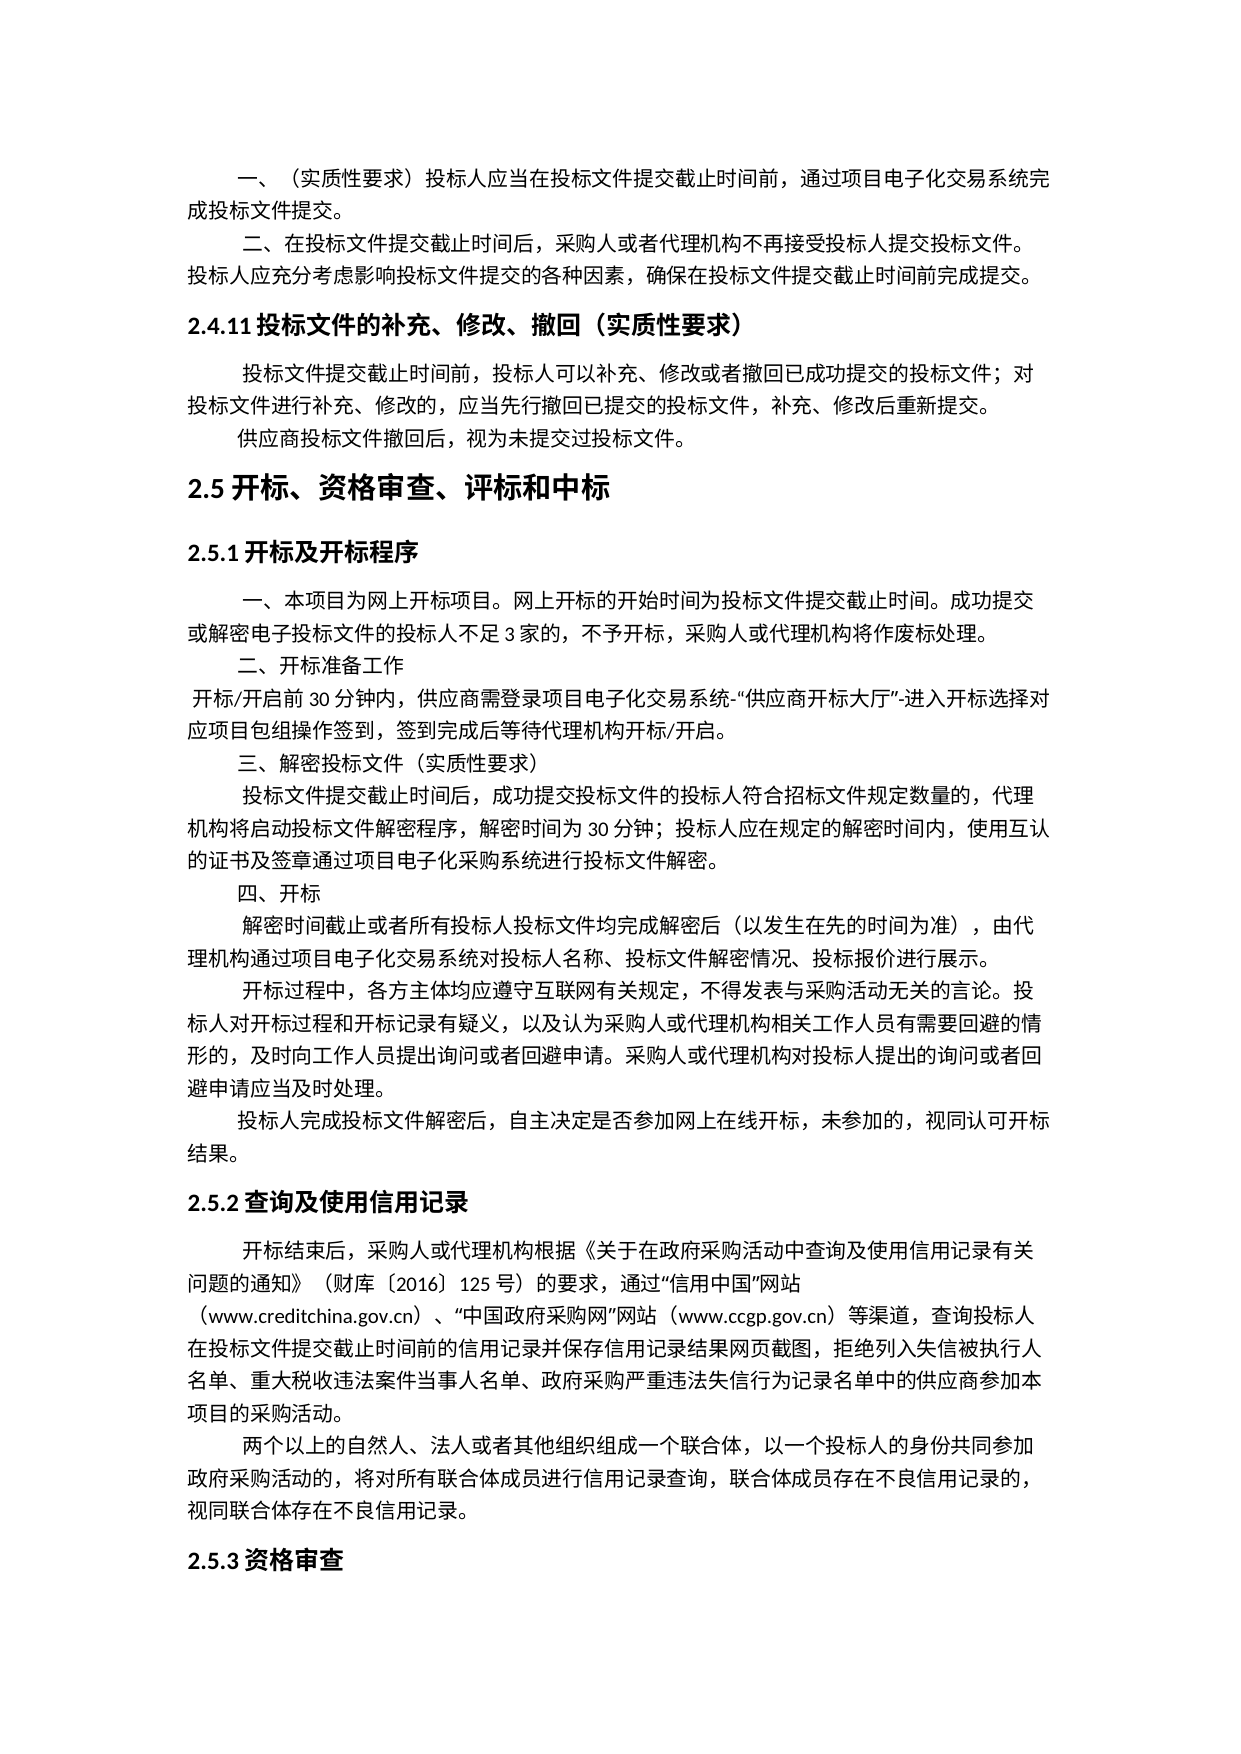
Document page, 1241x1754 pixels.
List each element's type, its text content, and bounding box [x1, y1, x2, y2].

text 二、在投标文件提交截止时间后，采购人或者代理机构不再接受投标人提交投标文件。投标人应充分考虑影响投标文件提交的各种因素，确保在投标文件提交截止时间前完成提交。 [187, 227, 1053, 292]
text 二、开标准备工作 [187, 649, 1053, 682]
text 2.4.11投标文件的补充、修改、撤回（实质性要求） [187, 292, 1053, 357]
text 四、开标 [187, 877, 1053, 909]
text 投标文件提交截止时间前，投标人可以补充、修改或者撤回已成功提交的投标文件；对投标文件进行补充、修改的，应当先行撤回已提交的投标文件，补充、修改后重新提交。 [187, 357, 1053, 422]
text 一、本项目为网上开标项目。网上开标的开始时间为投标文件提交截止时间。成功提交或解密电子投标文件的投标人不足3家的，不予开标，采购人或代理机构将作废标处理。 [187, 584, 1053, 649]
text 解密时间截止或者所有投标人投标文件均完成解密后（以发生在先的时间为准），由代理机构通过项目电子化交易系统对投标人名称、投标文件解密情况、投标报价进行展示。 [187, 909, 1053, 974]
text 2.5.3资格审查 [187, 1527, 1053, 1592]
text 开标结束后，采购人或代理机构根据《关于在政府采购活动中查询及使用信用记录有关问题的通知》（财库〔2016〕125号）的要求，通过“信用中国”网站（www.creditchina.gov.cn）、“中国政府采购网”网站（www.ccgp.gov.cn）等渠道，查询投标人在投标文件提交截止时间前的信用记录并保存信用记录结果网页截图，拒绝列入失信被执行人名单、重大税收违法案件当事人名单、政府采购严重违法失信行为记录名单中的供应商参加本项目的采购活动。 [187, 1234, 1053, 1429]
text 投标人完成投标文件解密后，自主决定是否参加网上在线开标，未参加的，视同认可开标结果。 [187, 1104, 1053, 1169]
text 三、解密投标文件（实质性要求） [187, 747, 1053, 779]
text 开标过程中，各方主体均应遵守互联网有关规定，不得发表与采购活动无关的言论。投标人对开标过程和开标记录有疑义，以及认为采购人或代理机构相关工作人员有需要回避的情形的，及时向工作人员提出询问或者回避申请。采购人或代理机构对投标人提出的询问或者回避申请应当及时处理。 [187, 974, 1053, 1104]
text 供应商投标文件撤回后，视为未提交过投标文件。 [187, 422, 1053, 454]
text 投标文件提交截止时间后，成功提交投标文件的投标人符合招标文件规定数量的，代理机构将启动投标文件解密程序，解密时间为30分钟；投标人应在规定的解密时间内，使用互认的证书及签章通过项目电子化采购系统进行投标文件解密。 [187, 779, 1053, 877]
text 2.5.1开标及开标程序 [187, 519, 1053, 584]
text 2.5开标、资格审查、评标和中标 [187, 454, 1053, 519]
text 开标/开启前30分钟内，供应商需登录项目电子化交易系统-“供应商开标大厅”-进入开标选择对应项目包组操作签到，签到完成后等待代理机构开标/开启。 [187, 682, 1053, 747]
text 2.5.2查询及使用信用记录 [187, 1169, 1053, 1234]
text 两个以上的自然人、法人或者其他组织组成一个联合体，以一个投标人的身份共同参加政府采购活动的，将对所有联合体成员进行信用记录查询，联合体成员存在不良信用记录的，视同联合体存在不良信用记录。 [187, 1429, 1053, 1527]
text 一、（实质性要求）投标人应当在投标文件提交截止时间前，通过项目电子化交易系统完成投标文件提交。 [187, 162, 1053, 227]
